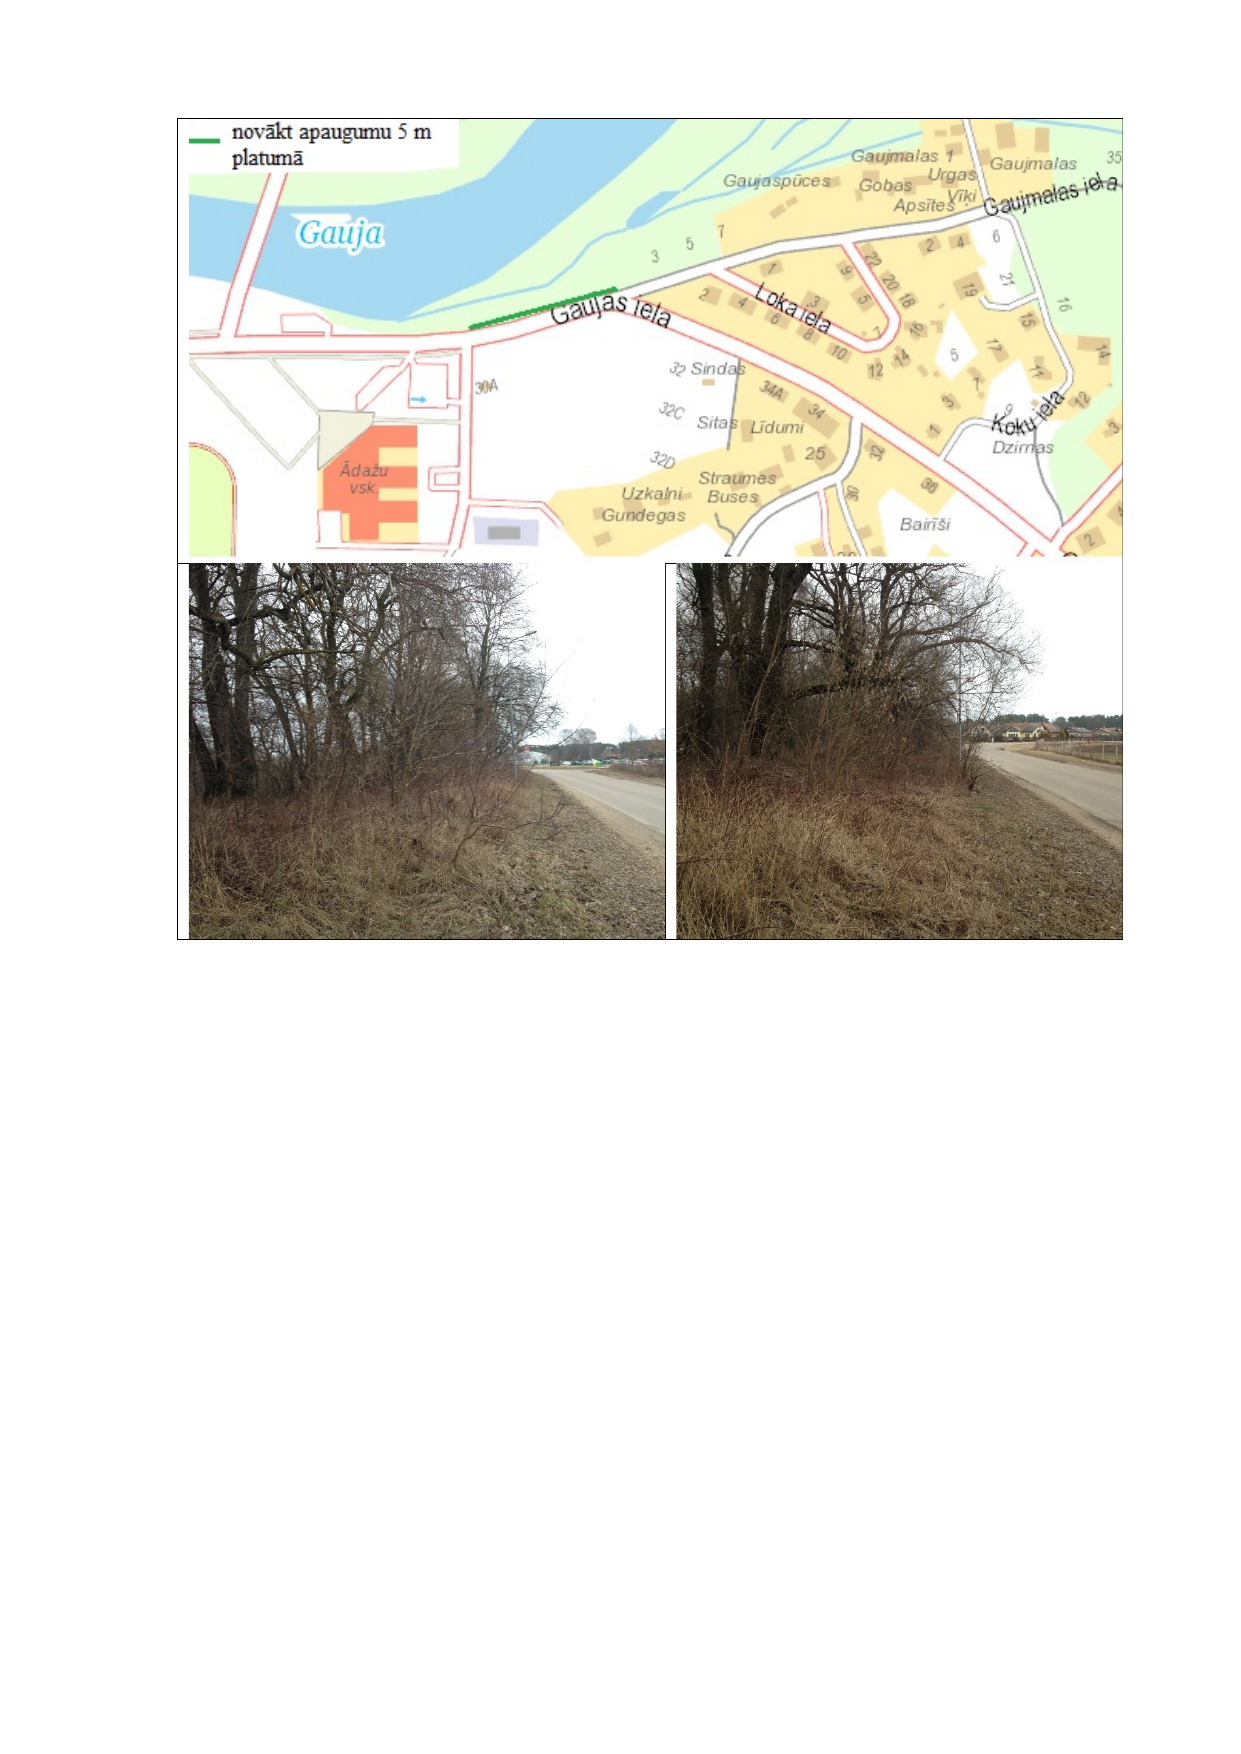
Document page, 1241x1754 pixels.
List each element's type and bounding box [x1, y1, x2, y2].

picture [188, 119, 1123, 939]
table_cell [666, 564, 676, 938]
table_header [178, 119, 188, 562]
table_cell [178, 564, 188, 938]
